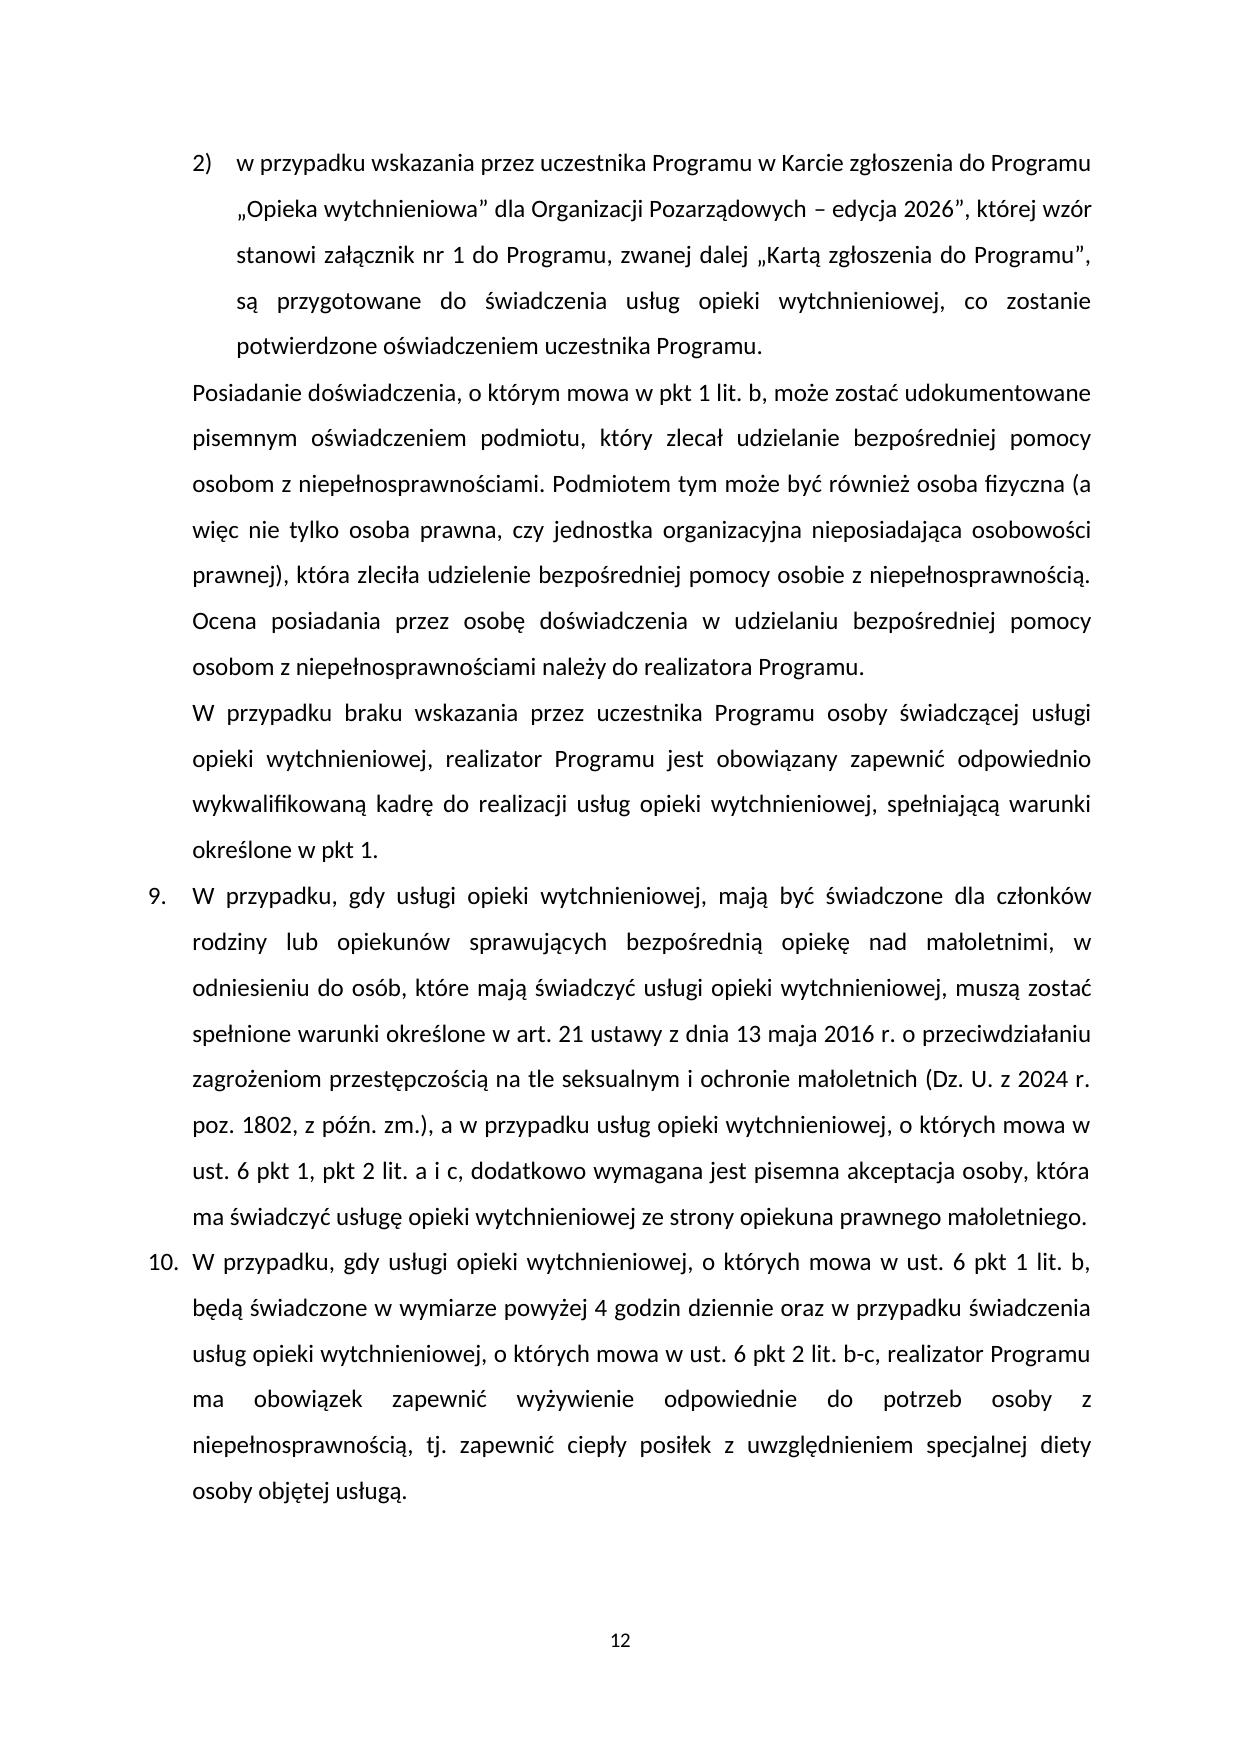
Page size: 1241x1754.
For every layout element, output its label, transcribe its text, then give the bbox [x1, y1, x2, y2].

list W przypadku, gdy usługi opieki wytchnieniowej, mają być świadczone dla członków rodziny lub opiekunów sprawujących bezpośrednią opiekę nad małoletnimi, w odniesieniu do osób, które mają świadczyć usługi opieki wytchnieniowej, muszą zostać spełnione warunki określone w art. 21 ustawy z dnia 13 maja 2016 r. o przeciwdziałaniu zagrożeniom przestępczością na tle seksualnym i ochronie małoletnich (Dz. U. z 2024 r. poz. 1802, z późn. zm.), a w przypadku usług opieki wytchnieniowej, o których mowa w ust. 6 pkt 1, pkt 2 lit. a i c, dodatkowo wymagana jest pisemna akceptacja osoby, która ma świadczyć usługę opieki wytchnieniowej ze strony opiekuna prawnego małoletniego. [148, 881, 1093, 1231]
text Posiadanie doświadczenia, o którym mowa w pkt 1 lit. b, może zostać udokumentowane pisemnym oświadczeniem podmiotu, który zlecał udzielanie bezpośredniej pomocy osobom z niepełnosprawnościami. Podmiotem tym może być również osoba fizyczna (a więc nie tylko osoba prawna, czy jednostka organizacyjna nieposiadająca osobowości prawnej), która zleciła udzielenie bezpośredniej pomocy osobie z niepełnosprawnością. Ocena posiadania przez osobę doświadczenia w udzielaniu bezpośredniej pomocy osobom z niepełnosprawnościami należy do realizatora Programu. [192, 377, 1092, 682]
list W przypadku, gdy usługi opieki wytchnieniowej, o których mowa w ust. 6 pkt 1 lit. b, będą świadczone w wymiarze powyżej 4 godzin dziennie oraz w przypadku świadczenia usług opieki wytchnieniowej, o których mowa w ust. 6 pkt 2 lit. b-c, realizator Programu ma obowiązek zapewnić wyżywienie odpowiednie do potrzeb osoby z niepełnosprawnością, tj. zapewnić ciepły posiłek z uwzględnieniem specjalnej diety osoby objętej usługą. [148, 1246, 1093, 1506]
list w przypadku wskazania przez uczestnika Programu w Karcie zgłoszenia do Programu „Opieka wytchnieniowa” dla Organizacji Pozarządowych – edycja 2026”, której wzór stanowi załącznik nr 1 do Programu, zwanej dalej „Kartą zgłoszenia do Programu”, są przygotowane do świadczenia usług opieki wytchnieniowej, co zostanie potwierdzone oświadczeniem uczestnika Programu. [192, 148, 1092, 361]
text W przypadku braku wskazania przez uczestnika Programu osoby świadczącej usługi opieki wytchnieniowej, realizator Programu jest obowiązany zapewnić odpowiednio wykwalifikowaną kadrę do realizacji usług opieki wytchnieniowej, spełniającą warunki określone w pkt 1. [192, 697, 1092, 865]
